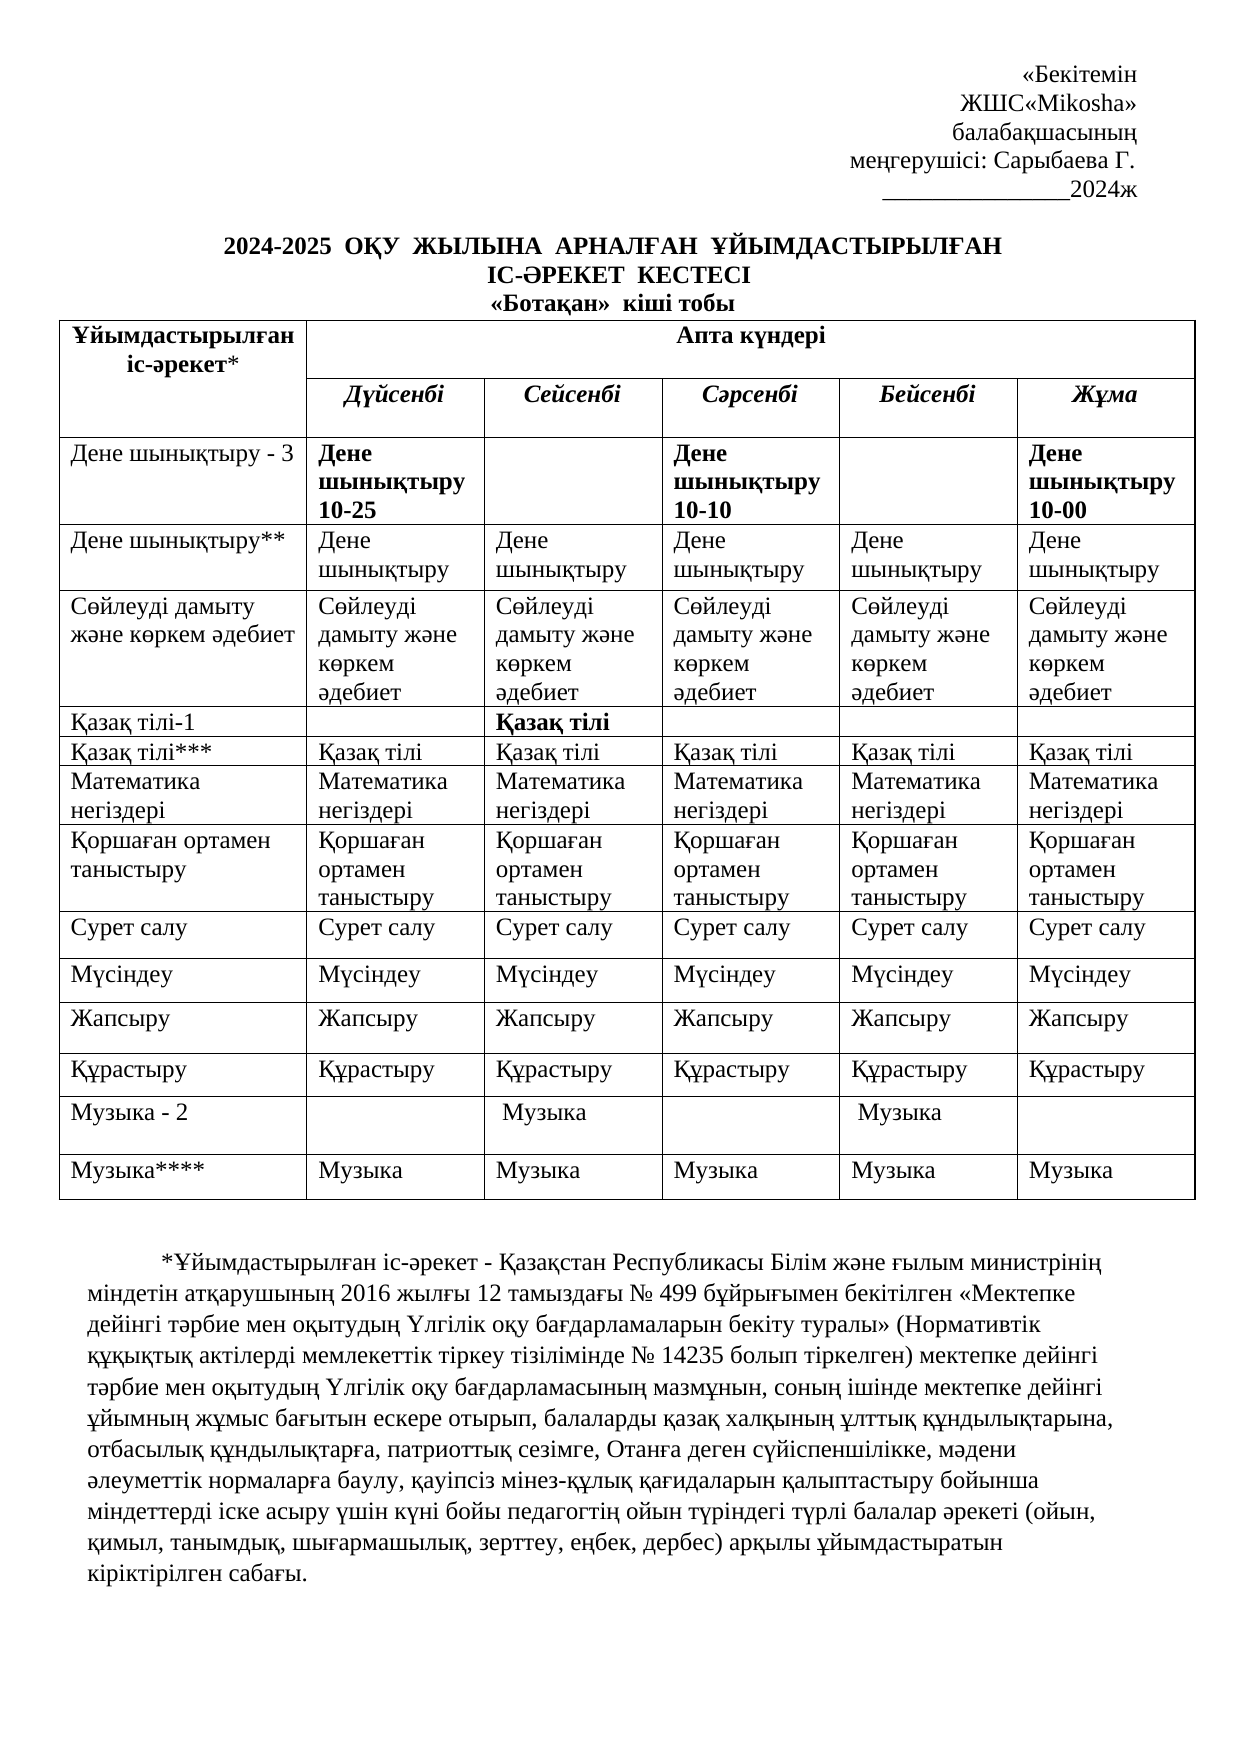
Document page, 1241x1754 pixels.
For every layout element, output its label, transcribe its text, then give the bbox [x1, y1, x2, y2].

table_cell Математика негіздері [60, 766, 306, 824]
table_cell Сурет салу [485, 912, 662, 958]
table_cell Дене шынықтыру 10-10 [663, 438, 839, 524]
table_cell [307, 707, 484, 736]
text «Бекітемін [89, 59, 1137, 88]
text ІС-ӘРЕКЕТ КЕСТЕСІ [89, 260, 1137, 288]
table_cell [1018, 707, 1194, 736]
table_cell Жапсыру [663, 1003, 839, 1053]
table_cell Жапсыру [60, 1003, 306, 1053]
text меңгерушісі: Сарыбаева Г. [89, 145, 1137, 174]
table_cell Қоршаған ортамен таныстыру [307, 825, 484, 911]
table_cell Музыка [840, 1155, 1017, 1199]
table_cell Мүсіндеу [307, 959, 484, 1002]
table_cell Мүсіндеу [663, 959, 839, 1002]
table_cell Қоршаған ортамен таныстыру [60, 825, 306, 911]
table_cell Құрастыру [307, 1054, 484, 1096]
table_header Ұйымдастырылған іс-әрекет* [60, 321, 306, 437]
table_cell Жұма [1018, 379, 1194, 437]
table_cell Қоршаған ортамен таныстыру [485, 825, 662, 911]
table_cell Қазақ тілі [485, 737, 662, 765]
table_cell Қоршаған ортамен таныстыру [840, 825, 1017, 911]
text *Ұйымдастырылған іс-әрекет - Қазақстан Республикасы Білім және ғылым министрінің міндетін атқарушының 2016 жылғы 12 тамыздағы № 499 бұйрығымен бекітілген «Мектепке дейінгі тәрбие мен оқытудың Үлгілік оқу бағдарламаларын бекіту туралы» (Нормативтік құқықтық актілерді мемлекеттік тіркеу тізілімінде № 14235 болып тіркелген) мектепке дейінгі тәрбие мен оқытудың Үлгілік оқу бағдарламасының мазмұнын, соның ішінде мектепке дейінгі ұйымның жұмыс бағытын ескере отырып, балаларды қазақ халқының ұлттық құндылықтарына, отбасылық құндылықтарға, патриоттық сезімге, Отанға деген сүйіспеншілікке, мәдени әлеуметтік нормаларға баулу, қауіпсіз мінез-құлық қағидаларын қалыптастыру бойынша міндеттерді іске асыру үшін күні бойы педагогтің ойын түріндегі түрлі балалар әрекеті (ойын, қимыл, танымдық, шығармашылық, зерттеу, еңбек, дербес) арқылы ұйымдастыратын кіріктірілген сабағы. [87, 1247, 1137, 1587]
table_cell Сөйлеуді дамыту және көркем әдебиет [840, 591, 1017, 706]
table_cell Музыка [1018, 1155, 1194, 1199]
table_cell Сөйлеуді дамыту және көркем әдебиет [307, 591, 484, 706]
table_cell Жапсыру [307, 1003, 484, 1053]
table_cell [663, 707, 839, 736]
table_cell Қазақ тілі-1 [60, 707, 306, 736]
table_cell Қазақ тілі [840, 737, 1017, 765]
table_cell Математика негіздері [840, 766, 1017, 824]
table_cell Дене шынықтыру [663, 525, 839, 590]
table_cell Қазақ тілі [663, 737, 839, 765]
table_header Апта күндері [307, 321, 1194, 378]
table_cell Құрастыру [1018, 1054, 1194, 1096]
table_cell Дене шынықтыру** [60, 525, 306, 590]
table_cell [307, 1097, 484, 1154]
table_cell Сөйлеуді дамыту және көркем әдебиет [663, 591, 839, 706]
table_cell Сурет салу [663, 912, 839, 958]
table_cell Дене шынықтыру [1018, 525, 1194, 590]
table_cell Музыка [485, 1155, 662, 1199]
table_cell Сурет салу [60, 912, 306, 958]
table_cell Математика негіздері [663, 766, 839, 824]
table_cell Жапсыру [485, 1003, 662, 1053]
table_cell Сурет салу [840, 912, 1017, 958]
table_cell Бейсенбі [840, 379, 1017, 437]
table_cell Қазақ тілі*** [60, 737, 306, 765]
table_cell [840, 707, 1017, 736]
table_cell Қазақ тілі [485, 707, 662, 736]
table_cell Сөйлеуді дамыту және көркем әдебиет [1018, 591, 1194, 706]
table_cell [485, 438, 662, 524]
table_cell Математика негіздері [485, 766, 662, 824]
table_cell Жапсыру [1018, 1003, 1194, 1053]
table_cell [1018, 1097, 1194, 1154]
table_cell Дүйсенбі [307, 379, 484, 437]
table_cell [663, 1097, 839, 1154]
table_cell Математика негіздері [1018, 766, 1194, 824]
table_cell Қоршаған ортамен таныстыру [663, 825, 839, 911]
table_cell Құрастыру [840, 1054, 1017, 1096]
table_cell Музыка [840, 1097, 1017, 1154]
table_cell Музыка [663, 1155, 839, 1199]
table_cell Дене шынықтыру 10-25 [307, 438, 484, 524]
text 2024-2025 ОҚУ ЖЫЛЫНА АРНАЛҒАН ҰЙЫМДАСТЫРЫЛҒАН [89, 231, 1137, 260]
table_cell Музыка [485, 1097, 662, 1154]
table_cell Сурет салу [307, 912, 484, 958]
table_cell Қоршаған ортамен таныстыру [1018, 825, 1194, 911]
text балабақшасының [89, 117, 1137, 145]
table_cell Музыка**** [60, 1155, 306, 1199]
table_cell Дене шынықтыру - 3 [60, 438, 306, 524]
table_cell Дене шынықтыру [485, 525, 662, 590]
table_cell Математика негіздері [307, 766, 484, 824]
table_cell Музыка - 2 [60, 1097, 306, 1154]
table_cell Сейсенбі [485, 379, 662, 437]
table_cell Жапсыру [840, 1003, 1017, 1053]
table_cell Дене шынықтыру 10-00 [1018, 438, 1194, 524]
text _______________2024ж [89, 174, 1137, 203]
table_cell Қазақ тілі [307, 737, 484, 765]
table_cell Сәрсенбі [663, 379, 839, 437]
table_cell Құрастыру [485, 1054, 662, 1096]
table_cell Мүсіндеу [60, 959, 306, 1002]
text ЖШС«Mikosha» [89, 88, 1137, 117]
table_cell Мүсіндеу [840, 959, 1017, 1002]
text «Ботақан» кіші тобы [89, 288, 1137, 317]
table_cell Мүсіндеу [485, 959, 662, 1002]
table_cell Дене шынықтыру [307, 525, 484, 590]
table_cell Музыка [307, 1155, 484, 1199]
table_cell Сөйлеуді дамыту және көркем әдебиет [485, 591, 662, 706]
table_cell Құрастыру [60, 1054, 306, 1096]
table_cell Құрастыру [663, 1054, 839, 1096]
table_cell Қазақ тілі [1018, 737, 1194, 765]
table_cell Сурет салу [1018, 912, 1194, 958]
table_cell [840, 438, 1017, 524]
table_cell Дене шынықтыру [840, 525, 1017, 590]
table_cell Сөйлеуді дамыту және көркем әдебиет [60, 591, 306, 706]
table_cell Мүсіндеу [1018, 959, 1194, 1002]
